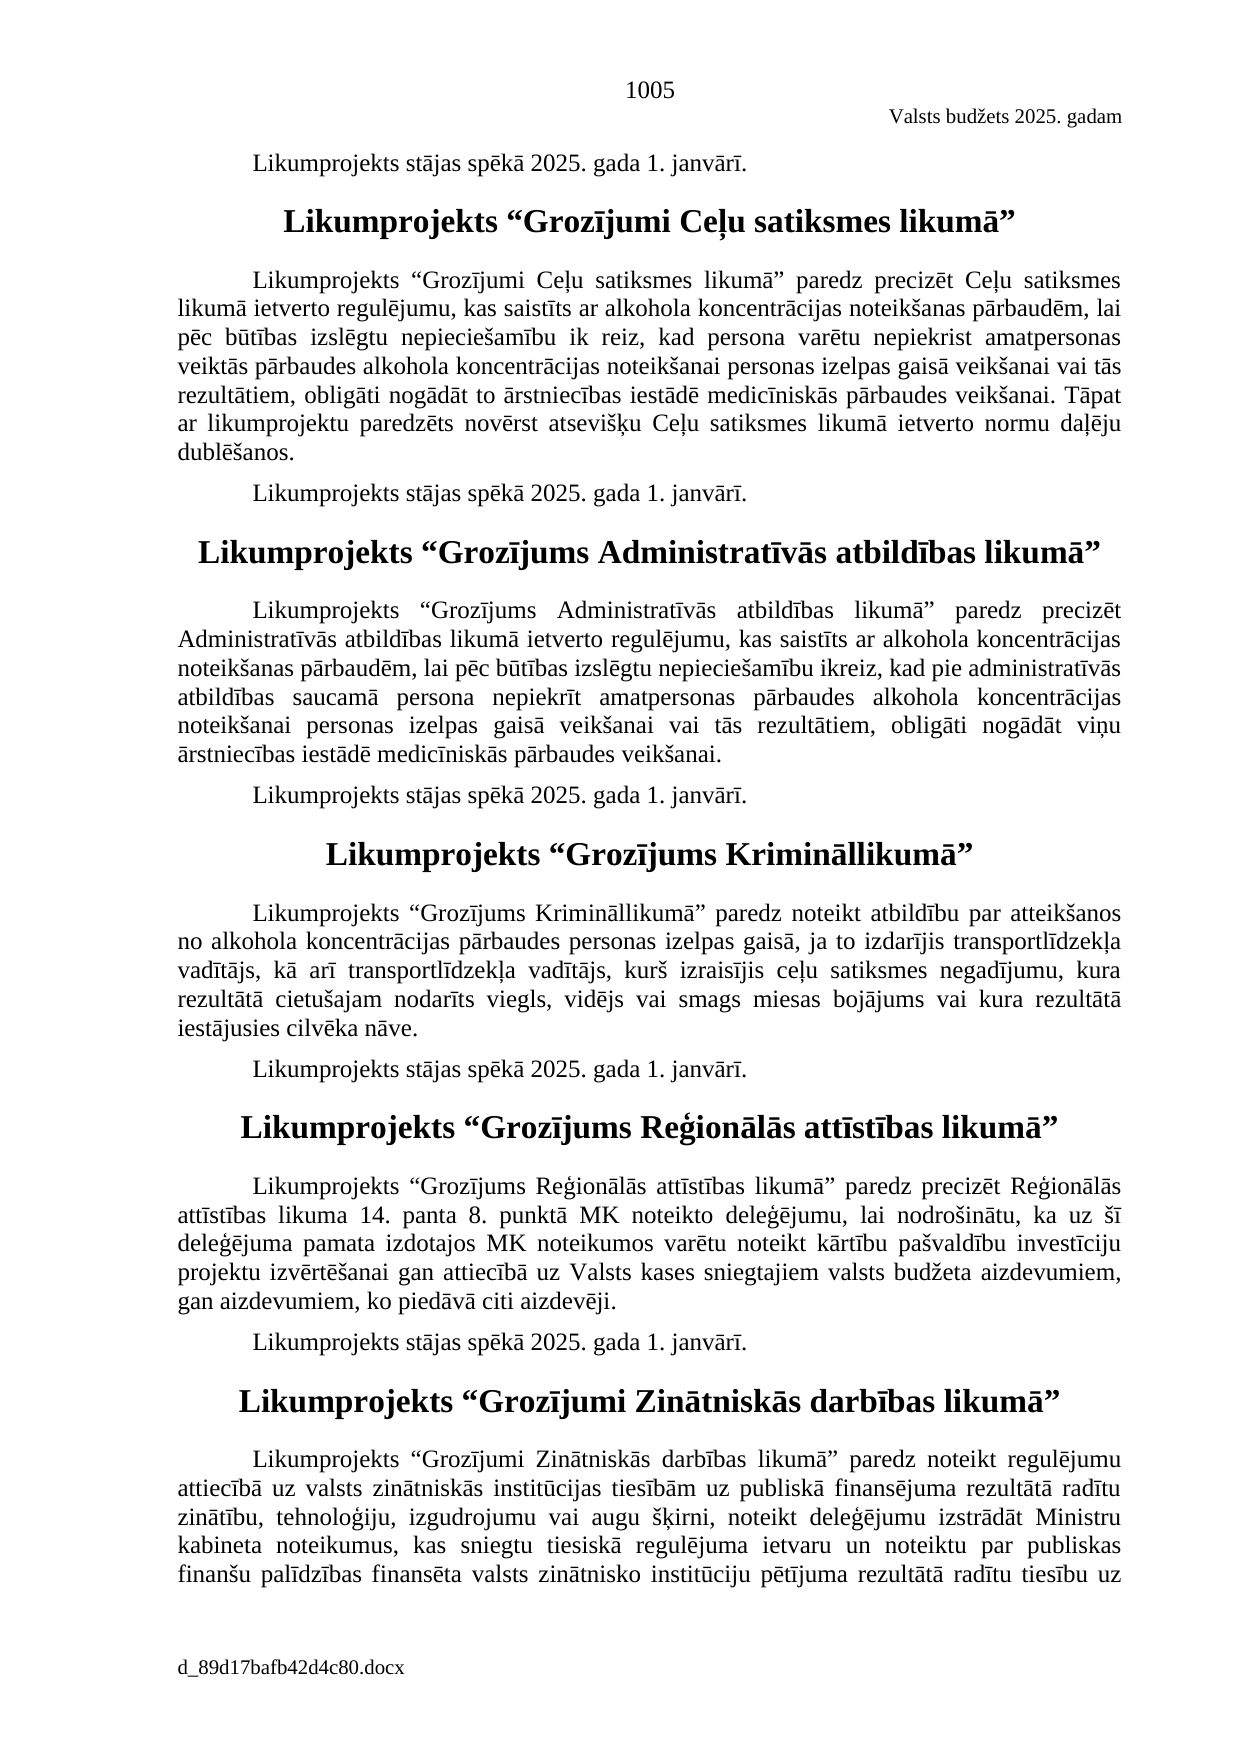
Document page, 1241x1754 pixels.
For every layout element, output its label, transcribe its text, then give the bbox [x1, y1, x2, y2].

text Likumprojekts “Grozījumi Zinātniskās darbības likumā” [177, 1381, 1122, 1419]
text Likumprojekts “Grozījums Reģionālās attīstības likumā” [177, 1108, 1122, 1146]
text Likumprojekts stājas spēkā 2025. gada 1. janvārī. [177, 148, 1122, 176]
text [177, 1444, 1122, 1588]
text Likumprojekts stājas spēkā 2025. gada 1. janvārī. [177, 1327, 1122, 1356]
text Likumprojekts stājas spēkā 2025. gada 1. janvārī. [177, 1054, 1122, 1083]
text Likumprojekts stājas spēkā 2025. gada 1. janvārī. [177, 478, 1122, 507]
text Likumprojekts “Grozījums Krimināllikumā” paredz noteikt atbildību par atteikšanos no alkohola koncentrācijas pārbaudes personas izelpas gaisā, ja to izdarījis transportlīdzekļa vadītājs, kā arī transportlīdzekļa vadītājs, kurš izraisījis ceļu satiksmes negadījumu, kura rezultātā cietušajam nodarīts viegls, vidējs vai smags miesas bojājums vai kura rezultātā iestājusies cilvēka nāve. [177, 898, 1122, 1041]
text Likumprojekts “Grozījums Administratīvās atbildības likumā” [177, 532, 1122, 571]
text Likumprojekts “Grozījums Reģionālās attīstības likumā” paredz precizēt Reģionālās attīstības likuma 14. panta 8. punktā MK noteikto deleģējumu, lai nodrošinātu, ka uz šī deleģējuma pamata izdotajos MK noteikumos varētu noteikt kārtību pašvaldību investīciju projektu izvērtēšanai gan attiecībā uz Valsts kases sniegtajiem valsts budžeta aizdevumiem, gan aizdevumiem, ko piedāvā citi aizdevēji. [177, 1171, 1122, 1315]
text Likumprojekts “Grozījums Administratīvās atbildības likumā” paredz precizēt Administratīvās atbildības likumā ietverto regulējumu, kas saistīts ar alkohola koncentrācijas noteikšanas pārbaudēm, lai pēc būtības izslēgtu nepieciešamību ikreiz, kad pie administratīvās atbildības saucamā persona nepiekrīt amatpersonas pārbaudes alkohola koncentrācijas noteikšanai personas izelpas gaisā veikšanai vai tās rezultātiem, obligāti nogādāt viņu ārstniecības iestādē medicīniskās pārbaudes veikšanai. [177, 596, 1122, 768]
text Likumprojekts stājas spēkā 2025. gada 1. janvārī. [177, 781, 1122, 809]
text Likumprojekts “Grozījums Krimināllikumā” [177, 834, 1122, 873]
text Likumprojekts “Grozījumi Ceļu satiksmes likumā” paredz precizēt Ceļu satiksmes likumā ietverto regulējumu, kas saistīts ar alkohola koncentrācijas noteikšanas pārbaudēm, lai pēc būtības izslēgtu nepieciešamību ik reiz, kad persona varētu nepiekrist amatpersonas veiktās pārbaudes alkohola koncentrācijas noteikšanai personas izelpas gaisā veikšanai vai tās rezultātiem, obligāti nogādāt to ārstniecības iestādē medicīniskās pārbaudes veikšanai. Tāpat ar likumprojektu paredzēts novērst atsevišķu Ceļu satiksmes likumā ietverto normu daļēju dublēšanos. [177, 265, 1122, 466]
text Likumprojekts “Grozījumi Ceļu satiksmes likumā” [177, 201, 1122, 240]
